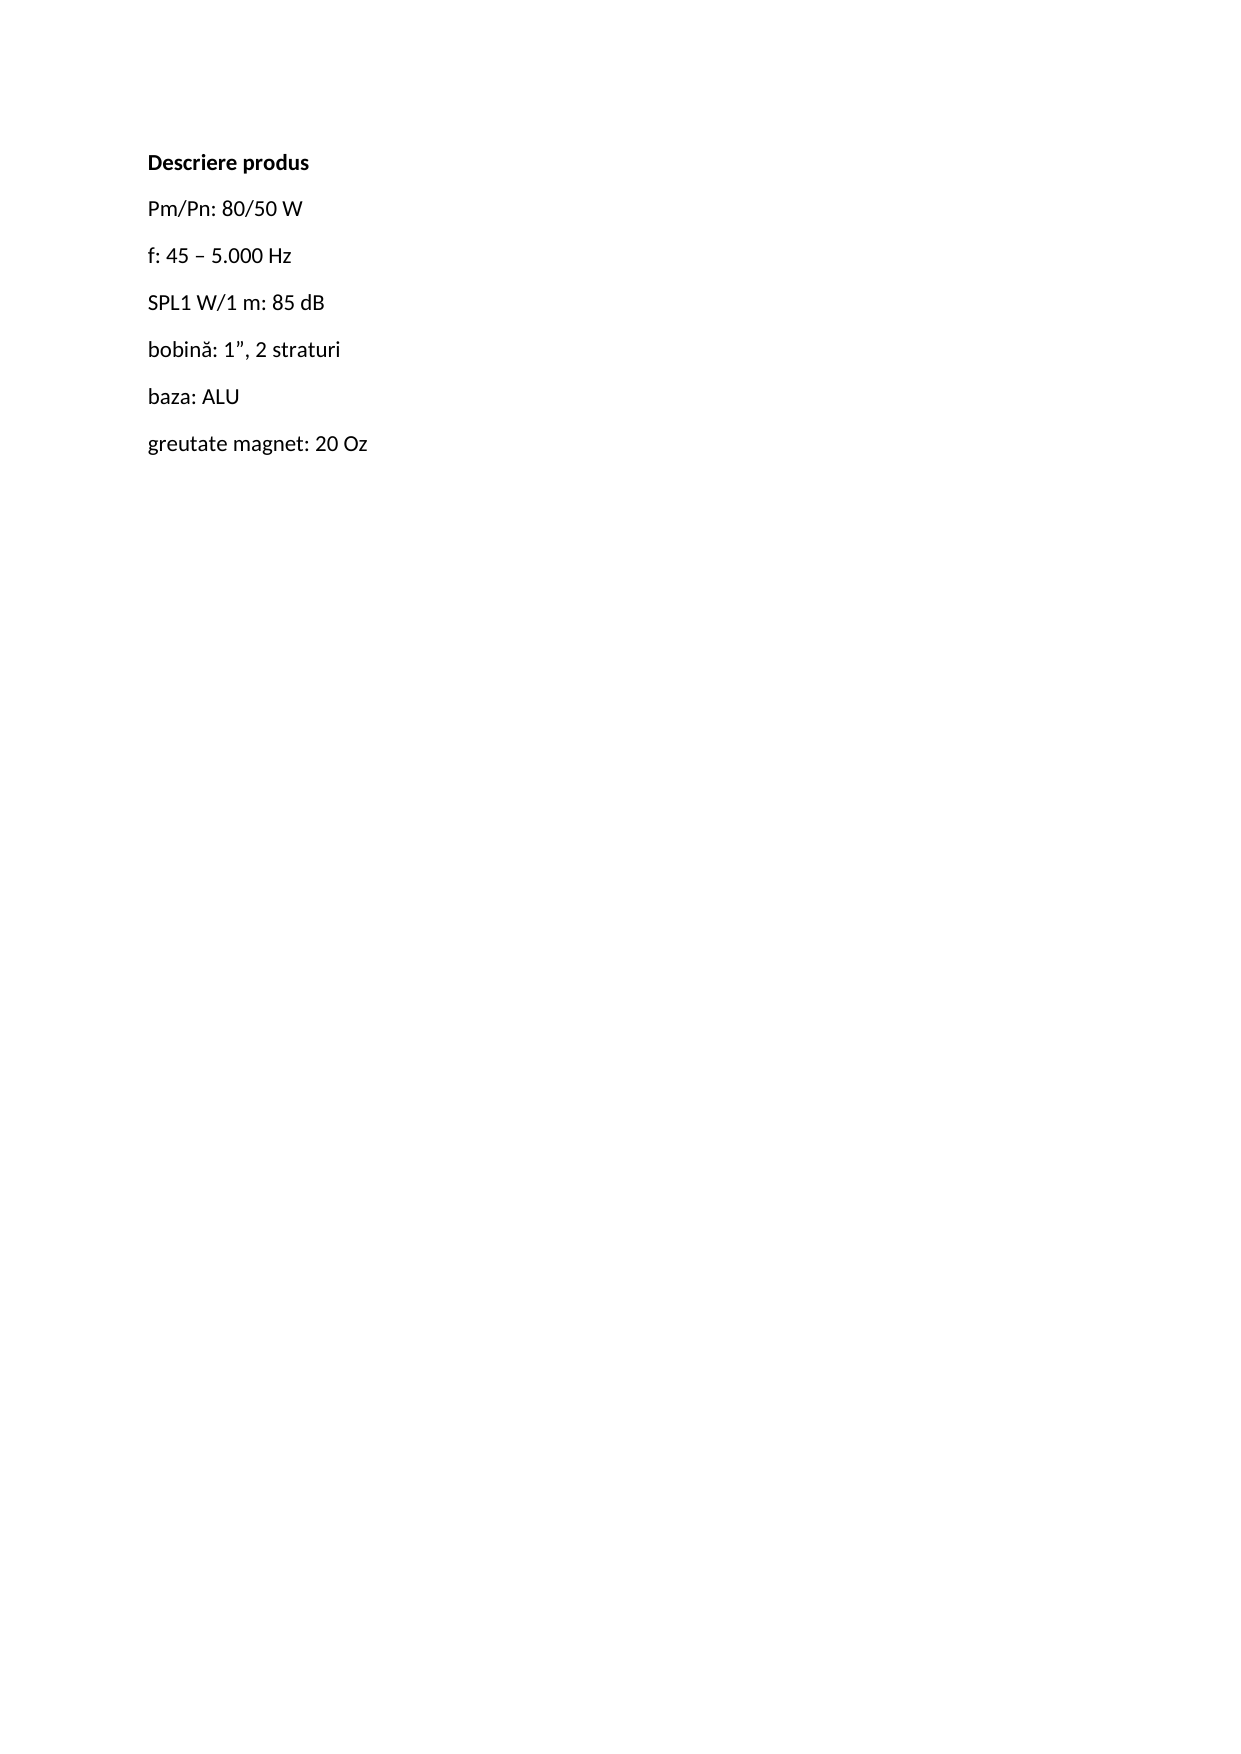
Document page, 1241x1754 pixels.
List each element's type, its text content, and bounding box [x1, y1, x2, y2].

text f: 45 – 5.000 Hz [148, 241, 1093, 269]
text Descriere produs [148, 148, 1093, 176]
text greutate magnet: 20 Oz [148, 429, 1093, 457]
text SPL1 W/1 m: 85 dB [148, 288, 1093, 316]
text bobină: 1”, 2 straturi [148, 335, 1093, 363]
text baza: ALU [148, 382, 1093, 410]
text Pm/Pn: 80/50 W [148, 194, 1093, 222]
